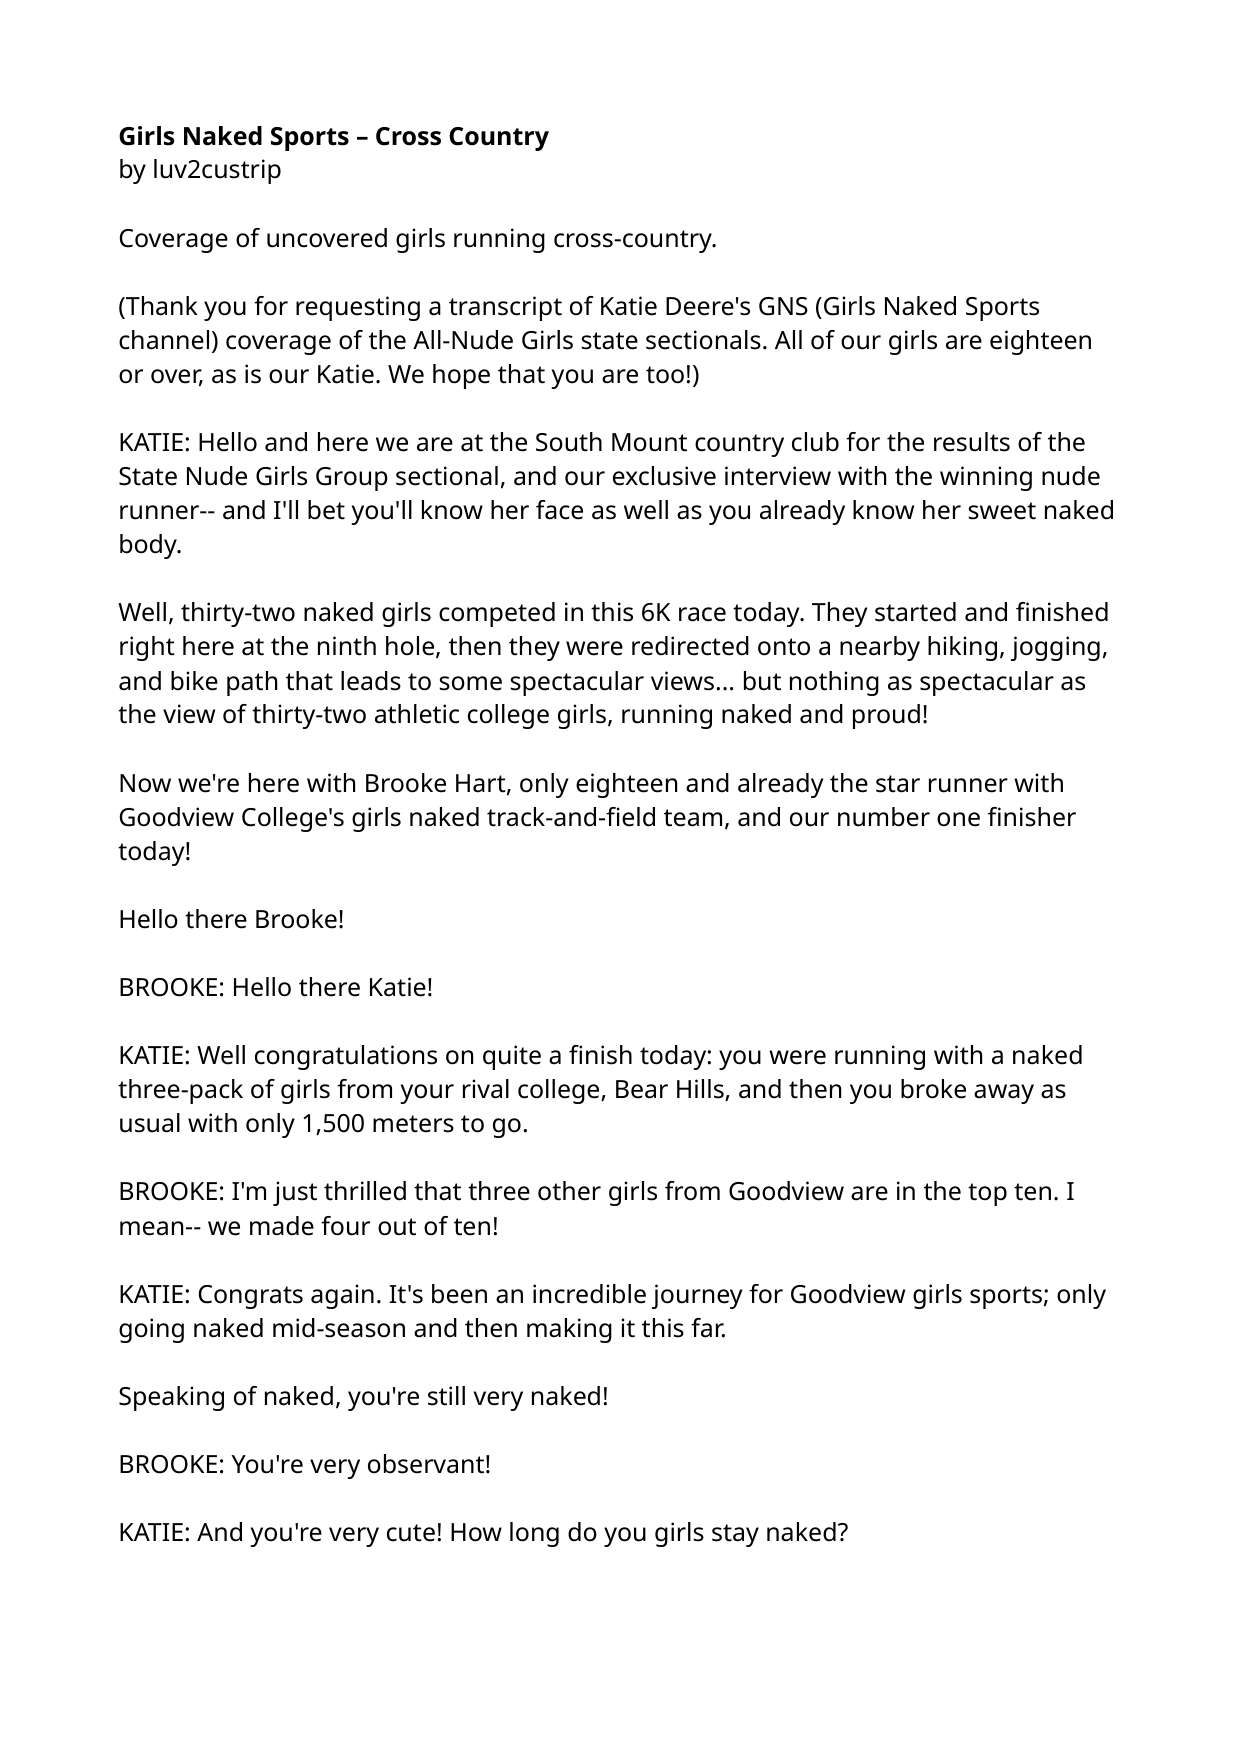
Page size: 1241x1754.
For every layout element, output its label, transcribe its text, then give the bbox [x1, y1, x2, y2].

text Now we're here with Brooke Hart, only eighteen and already the star runner with Goodview College's girls naked track-and-field team, and our number one finisher today! [118, 765, 1122, 867]
text Well, thirty-two naked girls competed in this 6K race today. They started and finished right here at the ninth hole, then they were redirected onto a nearby hiking, jogging, and bike path that leads to some spectacular views... but nothing as spectacular as the view of thirty-two athletic college girls, running naked and proud! [118, 595, 1122, 731]
text KATIE: Hello and here we are at the South Mount country club for the results of the State Nude Girls Group sectional, and our exclusive interview with the winning nude runner-- and I'll bet you'll know her face as well as you already know her sweet naked body. [118, 425, 1122, 561]
text KATIE: Well congratulations on quite a finish today: you were running with a naked three-pack of girls from your rival college, Bear Hills, and then you broke away as usual with only 1,500 meters to go. [118, 1038, 1122, 1140]
text BROOKE: You're very observant! [118, 1447, 1122, 1481]
text KATIE: And you're very cute! How long do you girls stay naked? [118, 1515, 1122, 1549]
text (Thank you for requesting a transcript of Katie Deere's GNS (Girls Naked Sports channel) coverage of the All-Nude Girls state sectionals. All of our girls are eighteen or over, as is our Katie. We hope that you are too!) [118, 288, 1122, 391]
text Hello there Brooke! [118, 902, 1122, 936]
text BROOKE: I'm just thrilled that three other girls from Goodview are in the top ten. I mean-- we made four out of ten! [118, 1174, 1122, 1242]
text Coverage of uncovered girls running cross-country. [118, 220, 1122, 254]
text Girls Naked Sports – Cross Country [118, 118, 1122, 152]
text by luv2custrip [118, 152, 1122, 186]
text Speaking of naked, you're still very naked! [118, 1378, 1122, 1412]
text BROOKE: Hello there Katie! [118, 970, 1122, 1004]
text KATIE: Congrats again. It's been an incredible journey for Goodview girls sports; only going naked mid-season and then making it this far. [118, 1276, 1122, 1344]
